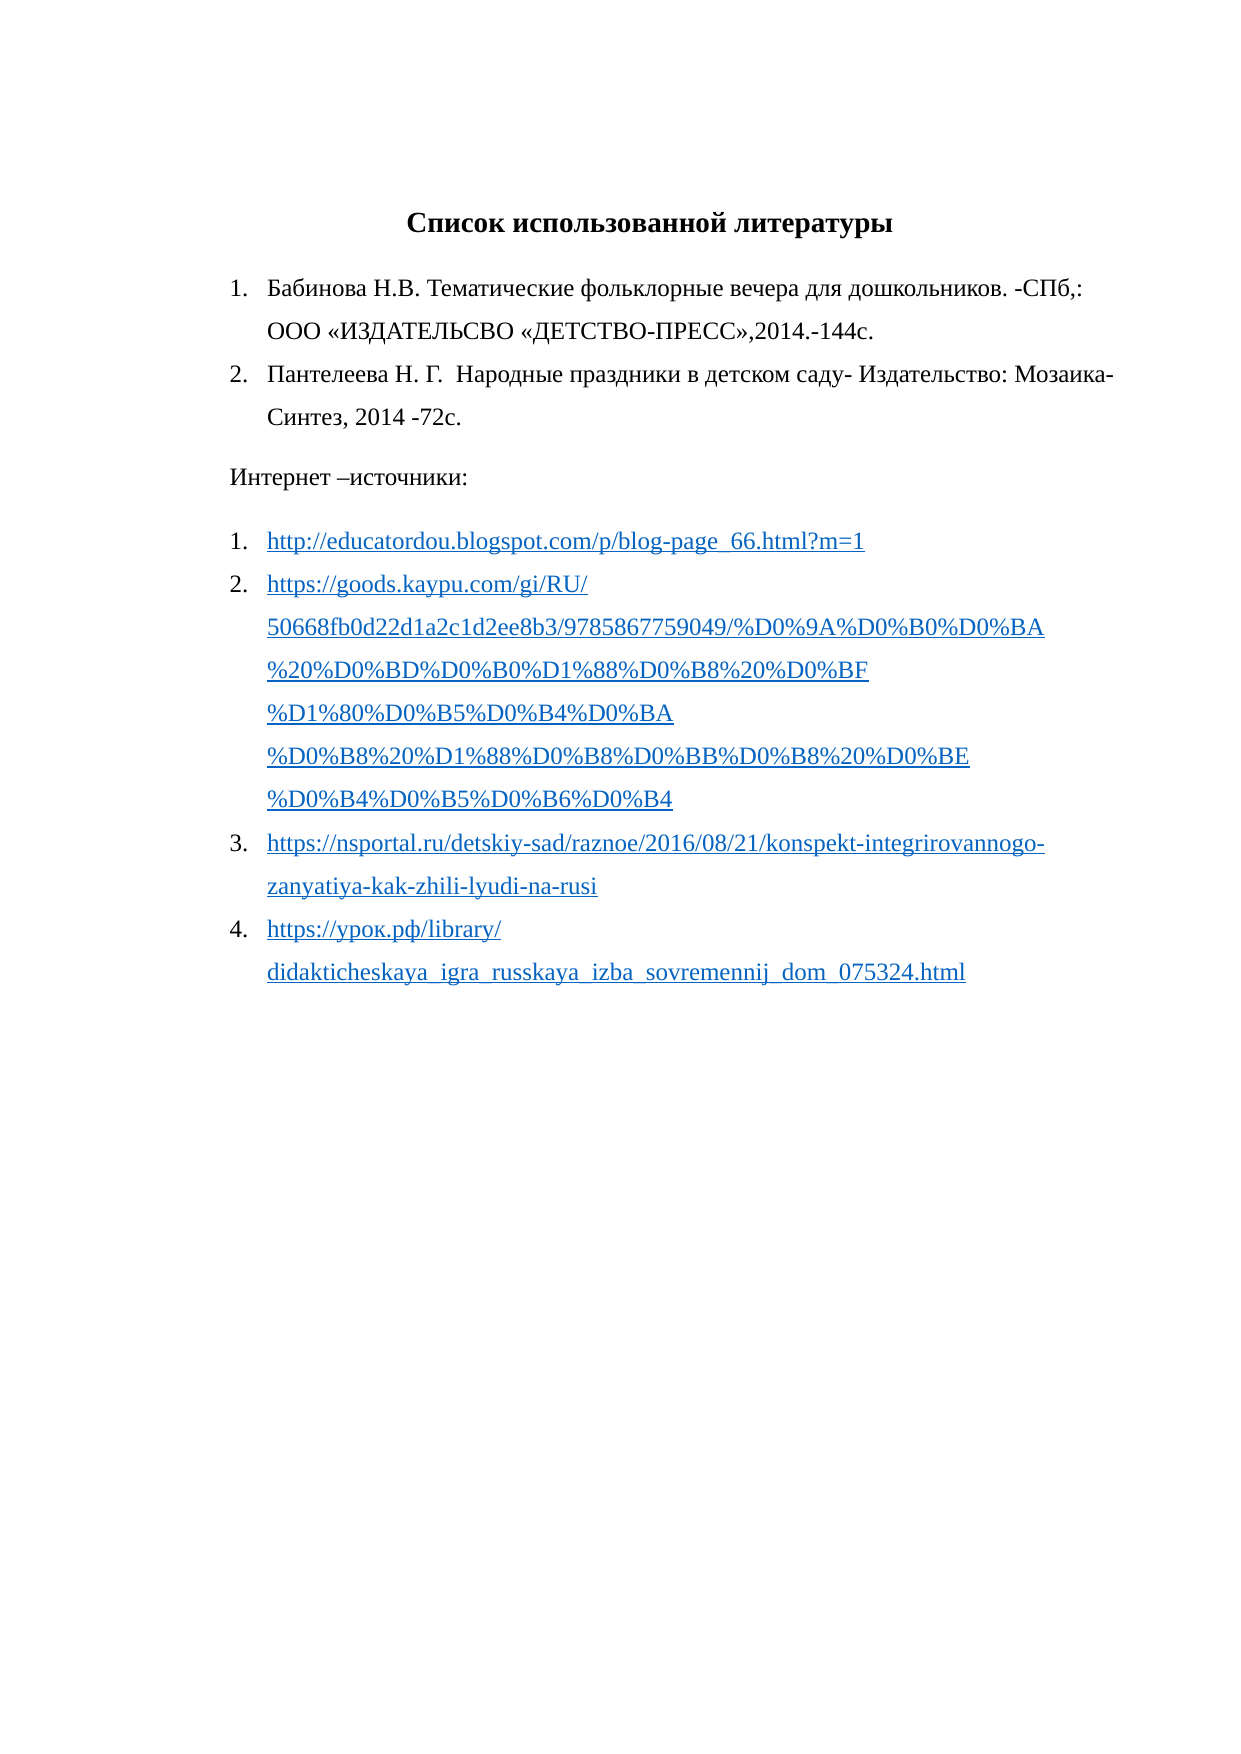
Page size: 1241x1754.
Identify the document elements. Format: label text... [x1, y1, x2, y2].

list Бабинова Н.В. Тематические фольклорные вечера для дошкольников. -СПб,: ООО «ИЗДАТЕЛЬСВО «ДЕТСТВО-ПРЕСС»,2014.-144с. [229, 273, 1122, 344]
list Пантелеева Н. Г. Народные праздники в детском саду- Издательство: Мозаика-Синтез, 2014 -72с. [229, 359, 1122, 431]
list https://goods.kaypu.com/gi/RU/50668fb0d22d1a2c1d2ee8b3/9785867759049/%D0%9A%D0%B0%D0%BA%20%D0%BD%D0%B0%D1%88%D0%B8%20%D0%BF%D1%80%D0%B5%D0%B4%D0%BA%D0%B8%20%D1%88%D0%B8%D0%BB%D0%B8%20%D0%BE%D0%B4%D0%B5%D0%B6%D0%B4 [229, 569, 1122, 813]
list https://урок.рф/library/didakticheskaya_igra_russkaya_izba_sovremennij_dom_075324.html [229, 914, 1122, 986]
list http://educatordou.blogspot.com/p/blog-page_66.html?m=1 [229, 526, 1122, 554]
text Интернет –источники: [229, 462, 1122, 491]
list https://nsportal.ru/detskiy-sad/raznoe/2016/08/21/konspekt-integrirovannogo-zanyatiya-kak-zhili-lyudi-na-rusi [229, 828, 1122, 899]
text Список использованной литературы [177, 206, 1122, 239]
